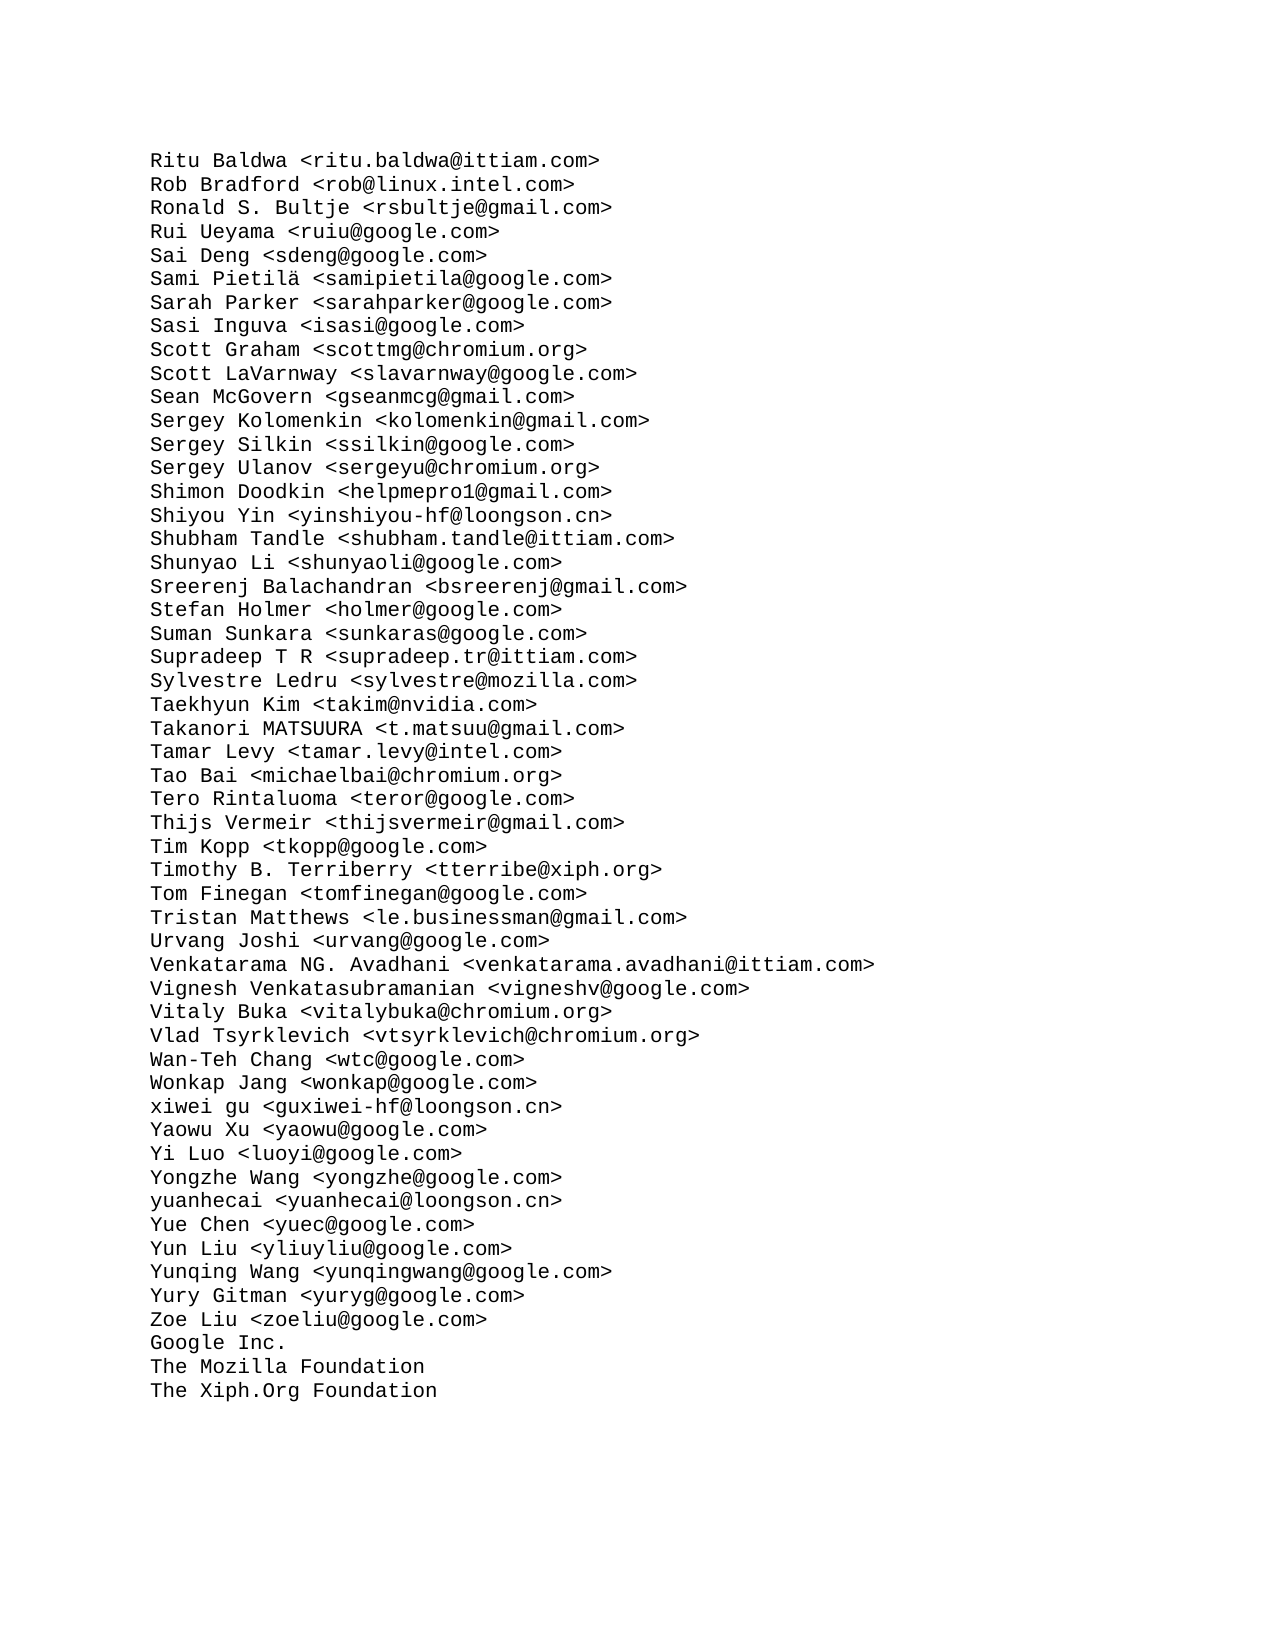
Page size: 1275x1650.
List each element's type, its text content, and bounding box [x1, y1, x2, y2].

text Scott Graham <scottmg@chromium.org> [150, 339, 1125, 363]
text Yunqing Wang <yunqingwang@google.com> [150, 1261, 1125, 1285]
text Scott LaVarnway <slavarnway@google.com> [150, 363, 1125, 386]
text Sergey Kolomenkin <kolomenkin@gmail.com> [150, 410, 1125, 434]
text Shimon Doodkin <helpmepro1@gmail.com> [150, 481, 1125, 505]
text Takanori MATSUURA <t.matsuu@gmail.com> [150, 717, 1125, 741]
text Tamar Levy <tamar.levy@intel.com> [150, 741, 1125, 765]
text Yi Luo <luoyi@google.com> [150, 1143, 1125, 1167]
text Sami Pietilä <samipietila@google.com> [150, 268, 1125, 292]
text Yury Gitman <yuryg@google.com> [150, 1285, 1125, 1309]
text Tim Kopp <tkopp@google.com> [150, 836, 1125, 859]
text Stefan Holmer <holmer@google.com> [150, 599, 1125, 623]
text Rui Ueyama <ruiu@google.com> [150, 221, 1125, 244]
text Wonkap Jang <wonkap@google.com> [150, 1072, 1125, 1096]
text Tom Finegan <tomfinegan@google.com> [150, 883, 1125, 907]
text Ronald S. Bultje <rsbultje@gmail.com> [150, 197, 1125, 221]
text Yun Liu <yliuyliu@google.com> [150, 1238, 1125, 1261]
text Urvang Joshi <urvang@google.com> [150, 930, 1125, 954]
text yuanhecai <yuanhecai@loongson.cn> [150, 1190, 1125, 1214]
text Sean McGovern <gseanmcg@gmail.com> [150, 386, 1125, 410]
text Sreerenj Balachandran <bsreerenj@gmail.com> [150, 576, 1125, 599]
text Zoe Liu <zoeliu@google.com> [150, 1309, 1125, 1332]
text Sergey Silkin <ssilkin@google.com> [150, 434, 1125, 457]
text The Mozilla Foundation [150, 1356, 1125, 1379]
text Sylvestre Ledru <sylvestre@mozilla.com> [150, 670, 1125, 694]
text Shubham Tandle <shubham.tandle@ittiam.com> [150, 528, 1125, 552]
text Yaowu Xu <yaowu@google.com> [150, 1119, 1125, 1143]
text The Xiph.Org Foundation [150, 1379, 1125, 1403]
text Ritu Baldwa <ritu.baldwa@ittiam.com> [150, 150, 1125, 174]
text Vitaly Buka <vitalybuka@chromium.org> [150, 1001, 1125, 1025]
text Shiyou Yin <yinshiyou-hf@loongson.cn> [150, 505, 1125, 528]
text Wan-Teh Chang <wtc@google.com> [150, 1048, 1125, 1072]
text Sarah Parker <sarahparker@google.com> [150, 292, 1125, 316]
text Tao Bai <michaelbai@chromium.org> [150, 765, 1125, 788]
text Shunyao Li <shunyaoli@google.com> [150, 552, 1125, 576]
text Google Inc. [150, 1332, 1125, 1356]
text Suman Sunkara <sunkaras@google.com> [150, 623, 1125, 647]
text Vlad Tsyrklevich <vtsyrklevich@chromium.org> [150, 1025, 1125, 1048]
text Tristan Matthews <le.businessman@gmail.com> [150, 907, 1125, 930]
text Taekhyun Kim <takim@nvidia.com> [150, 694, 1125, 717]
text Sergey Ulanov <sergeyu@chromium.org> [150, 457, 1125, 481]
text Timothy B. Terriberry <tterribe@xiph.org> [150, 859, 1125, 883]
text Rob Bradford <rob@linux.intel.com> [150, 174, 1125, 197]
text Supradeep T R <supradeep.tr@ittiam.com> [150, 647, 1125, 670]
text Yue Chen <yuec@google.com> [150, 1214, 1125, 1238]
text Sasi Inguva <isasi@google.com> [150, 316, 1125, 339]
text Vignesh Venkatasubramanian <vigneshv@google.com> [150, 978, 1125, 1001]
text Venkatarama NG. Avadhani <venkatarama.avadhani@ittiam.com> [150, 954, 1125, 978]
text Thijs Vermeir <thijsvermeir@gmail.com> [150, 812, 1125, 836]
text Yongzhe Wang <yongzhe@google.com> [150, 1167, 1125, 1190]
text xiwei gu <guxiwei-hf@loongson.cn> [150, 1096, 1125, 1119]
text Tero Rintaluoma <teror@google.com> [150, 788, 1125, 812]
text Sai Deng <sdeng@google.com> [150, 244, 1125, 268]
